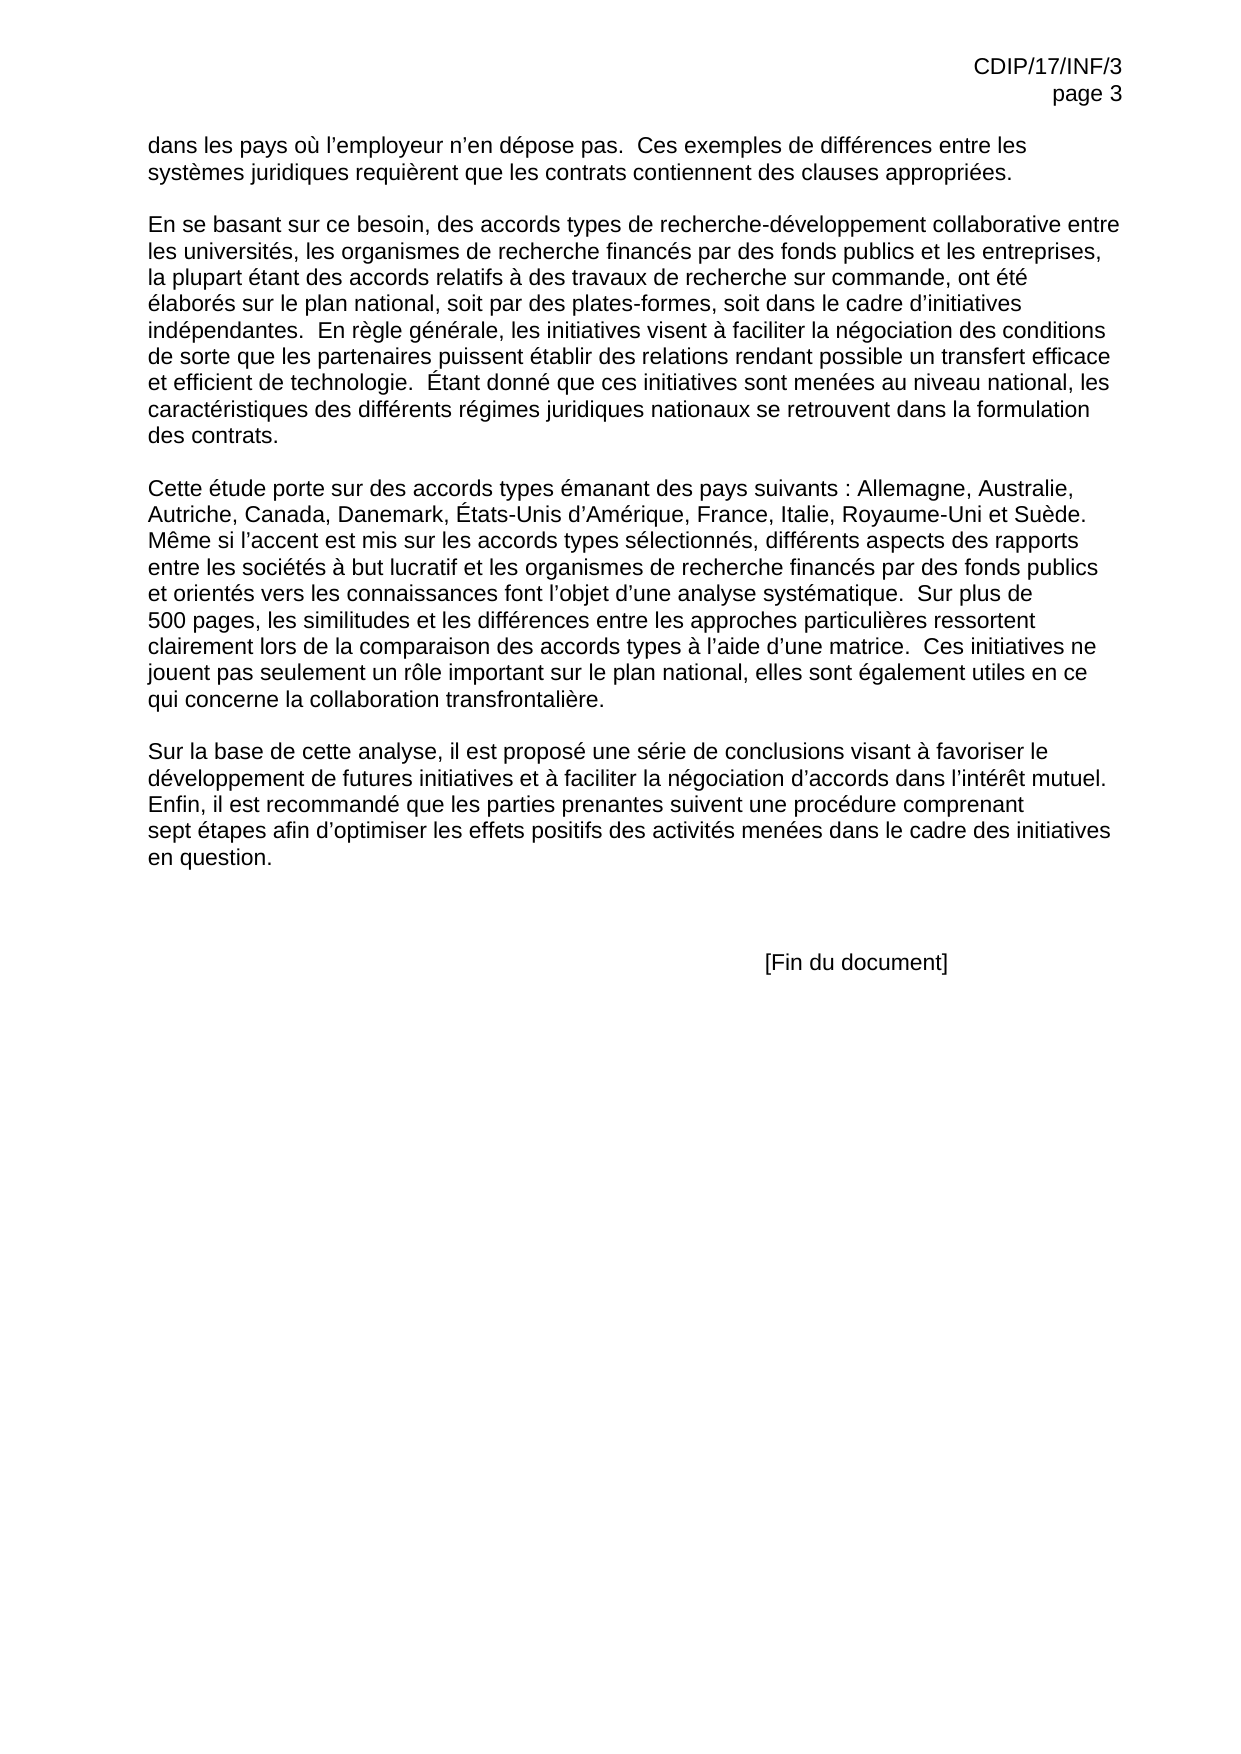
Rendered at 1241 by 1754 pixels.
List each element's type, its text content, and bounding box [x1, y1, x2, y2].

text En se basant sur ce besoin, des accords types de recherche-développement collaborative entre les universités, les organismes de recherche financés par des fonds publics et les entreprises, la plupart étant des accords relatifs à des travaux de recherche sur commande, ont été élaborés sur le plan national, soit par des plates-formes, soit dans le cadre d’initiatives indépendantes. En règle générale, les initiatives visent à faciliter la négociation des conditions de sorte que les partenaires puissent établir des relations rendant possible un transfert efficace et efficient de technologie. Étant donné que ces initiatives sont menées au niveau national, les caractéristiques des différents régimes juridiques nationaux se retrouvent dans la formulation des contrats. [148, 211, 1122, 448]
text Cette étude porte sur des accords types émanant des pays suivants : Allemagne, Australie, Autriche, Canada, Danemark, États-Unis d’Amérique, France, Italie, Royaume-Uni et Suède. Même si l’accent est mis sur les accords types sélectionnés, différents aspects des rapports entre les sociétés à but lucratif et les organismes de recherche financés par des fonds publics et orientés vers les connaissances font l’objet d’une analyse systématique. Sur plus de 500 pages, les similitudes et les différences entre les approches particulières ressortent clairement lors de la comparaison des accords types à l’aide d’une matrice. Ces initiatives ne jouent pas seulement un rôle important sur le plan national, elles sont également utiles en ce qui concerne la collaboration transfrontalière. [148, 475, 1122, 712]
text [Fin du document] [516, 949, 1122, 976]
text Sur la base de cette analyse, il est proposé une série de conclusions visant à favoriser le développement de futures initiatives et à faciliter la négociation d’accords dans l’intérêt mutuel. Enfin, il est recommandé que les parties prenantes suivent une procédure comprenant sept étapes afin d’optimiser les effets positifs des activités menées dans le cadre des initiatives en question. [148, 738, 1122, 870]
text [148, 132, 1122, 185]
